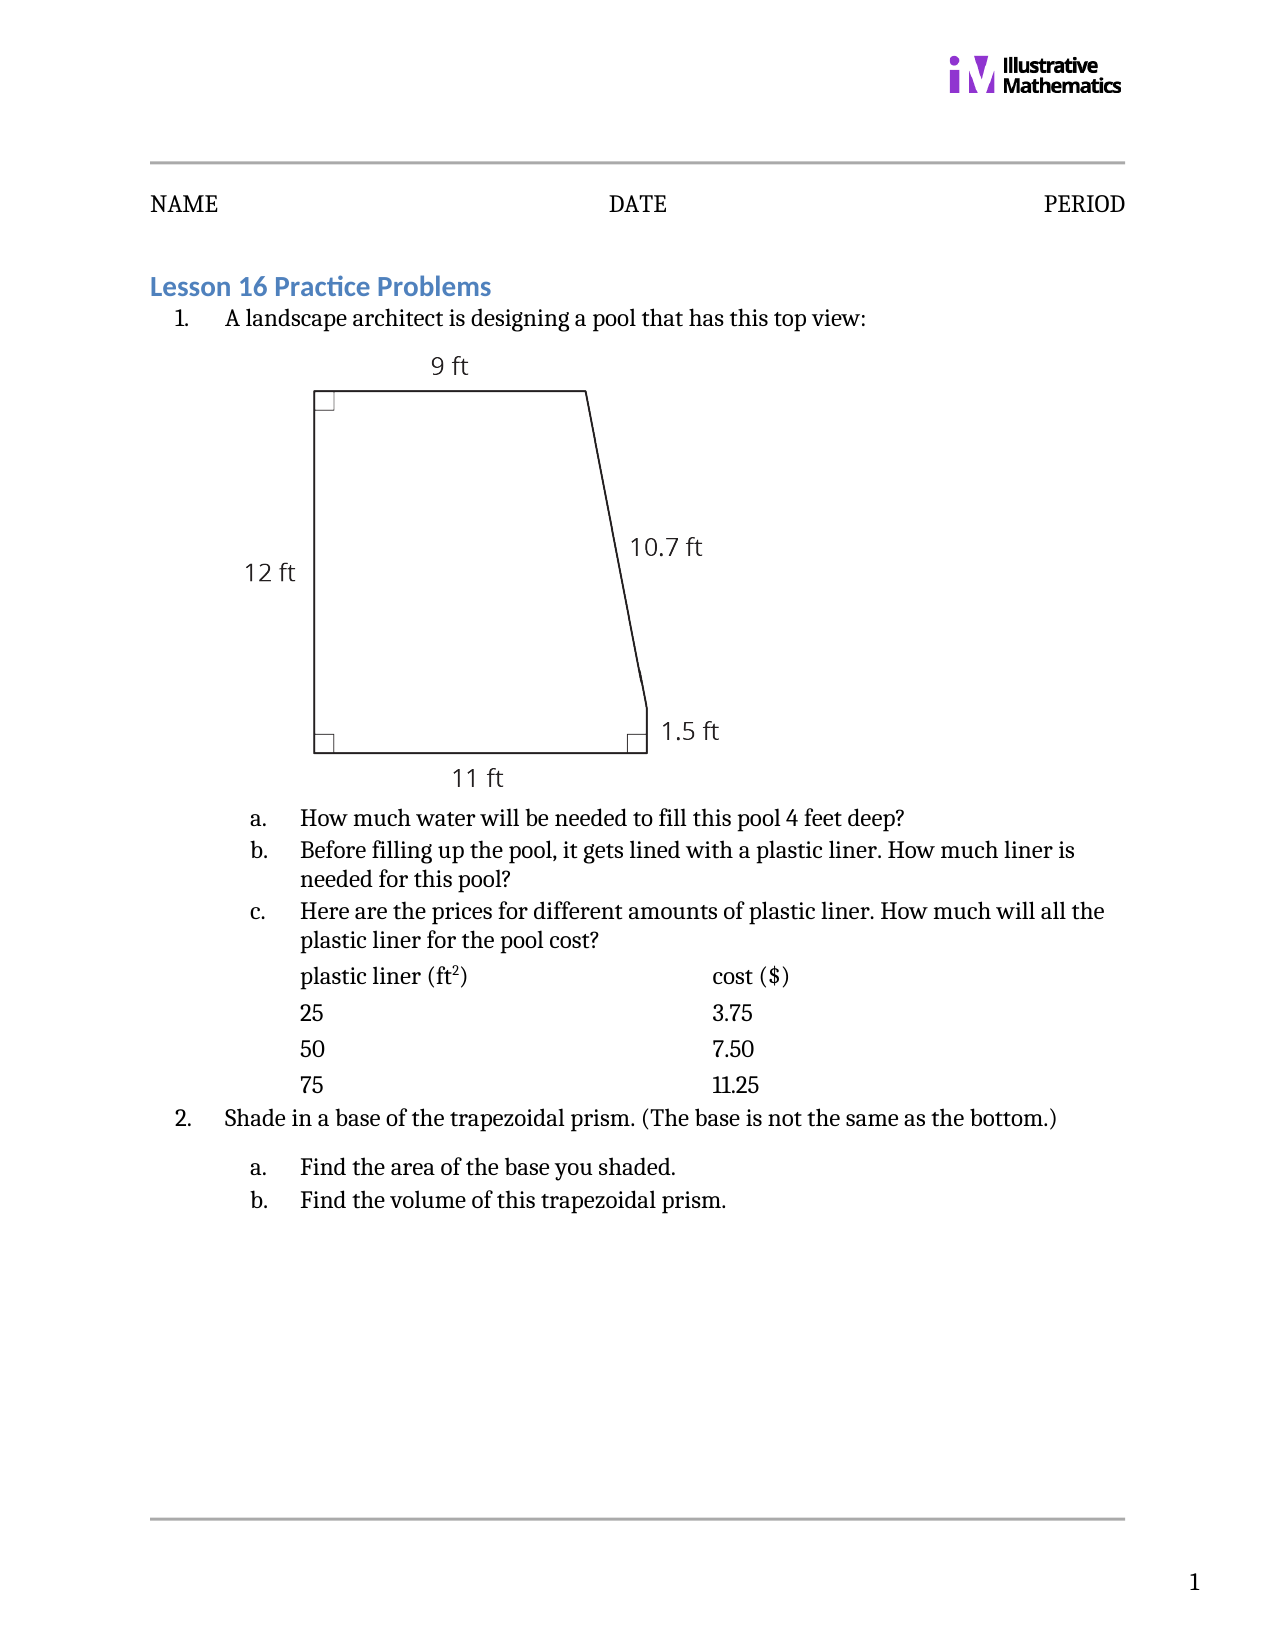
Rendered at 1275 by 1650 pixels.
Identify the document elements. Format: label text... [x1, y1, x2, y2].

table_cell 11.25 [551, 1067, 964, 1103]
picture [243, 353, 720, 794]
list Find the area of the base you shaded. [250, 1153, 1125, 1182]
list Here are the prices for different amounts of plastic liner. How much will all the plastic liner for the pool cost? [250, 897, 1125, 955]
table_cell 75 [139, 1067, 551, 1103]
list A landscape architect is designing a pool that has this top view: [175, 304, 1125, 333]
subtitle Lesson 16 Practice Problems [150, 268, 1125, 304]
picture [949, 55, 1121, 93]
table_cell 3.75 [551, 995, 964, 1031]
list Shade in a base of the trapezoidal prism. (The base is not the same as the bottom.) [175, 1103, 1125, 1132]
table_header cost ($) [551, 959, 964, 995]
list Before filling up the pool, it gets lined with a plastic liner. How much liner is needed for this pool? [250, 836, 1125, 893]
list Find the volume of this trapezoidal prism. [250, 1186, 1125, 1214]
table_cell 50 [139, 1031, 551, 1067]
table_cell 25 [139, 995, 551, 1031]
table_header plastic liner (ft2) [139, 959, 551, 995]
list How much water will be needed to fill this pool 4 feet deep? [250, 803, 1125, 832]
table_cell 7.50 [551, 1031, 964, 1067]
